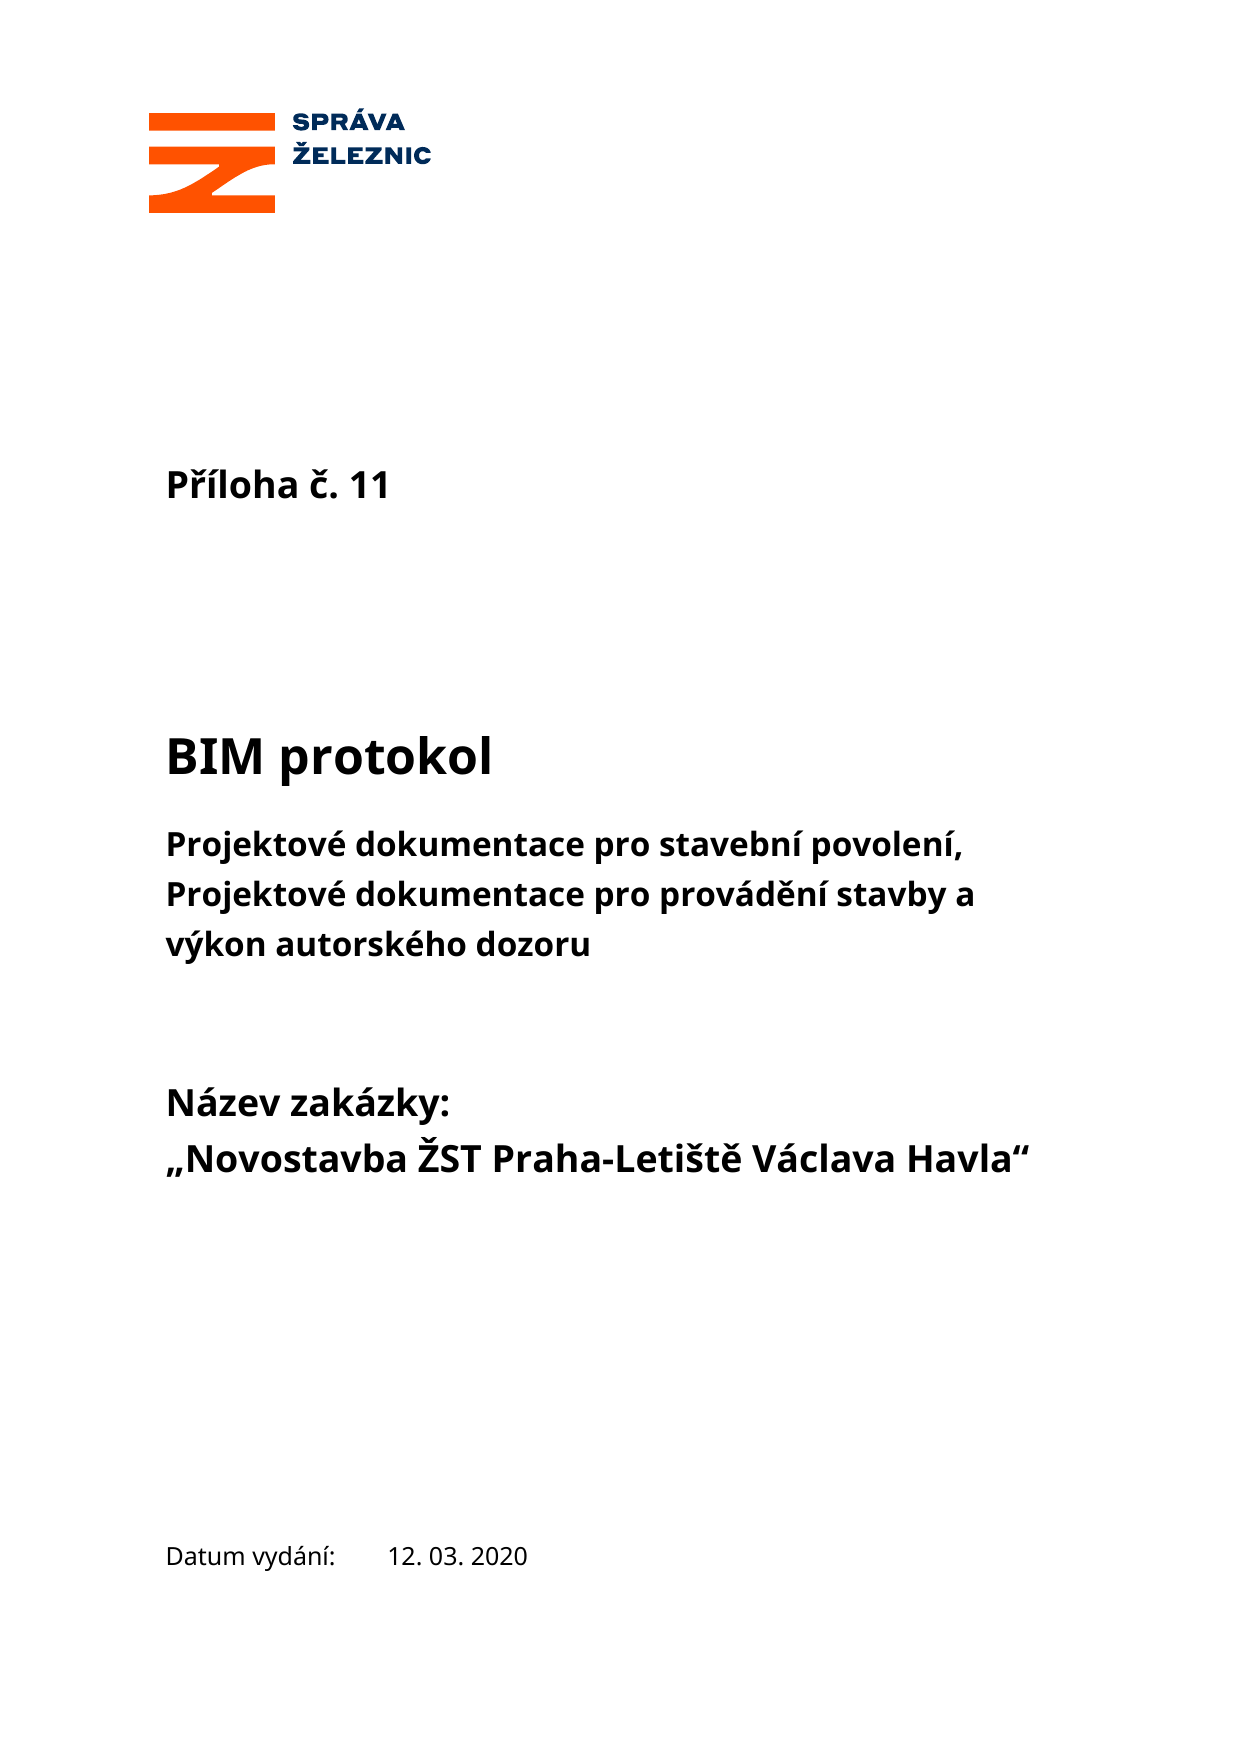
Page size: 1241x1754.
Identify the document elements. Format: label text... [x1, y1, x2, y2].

text Datum vydání: 12. 03. 2020 [165, 1538, 1075, 1572]
text Projektové dokumentace pro stavební povolení, Projektové dokumentace pro provádění stavby a výkon autorského dozoru [165, 821, 1075, 966]
text Název zakázky: [165, 1076, 1075, 1183]
text BIM protokol [165, 721, 1075, 789]
text Příloha č. 11 [165, 458, 1075, 509]
